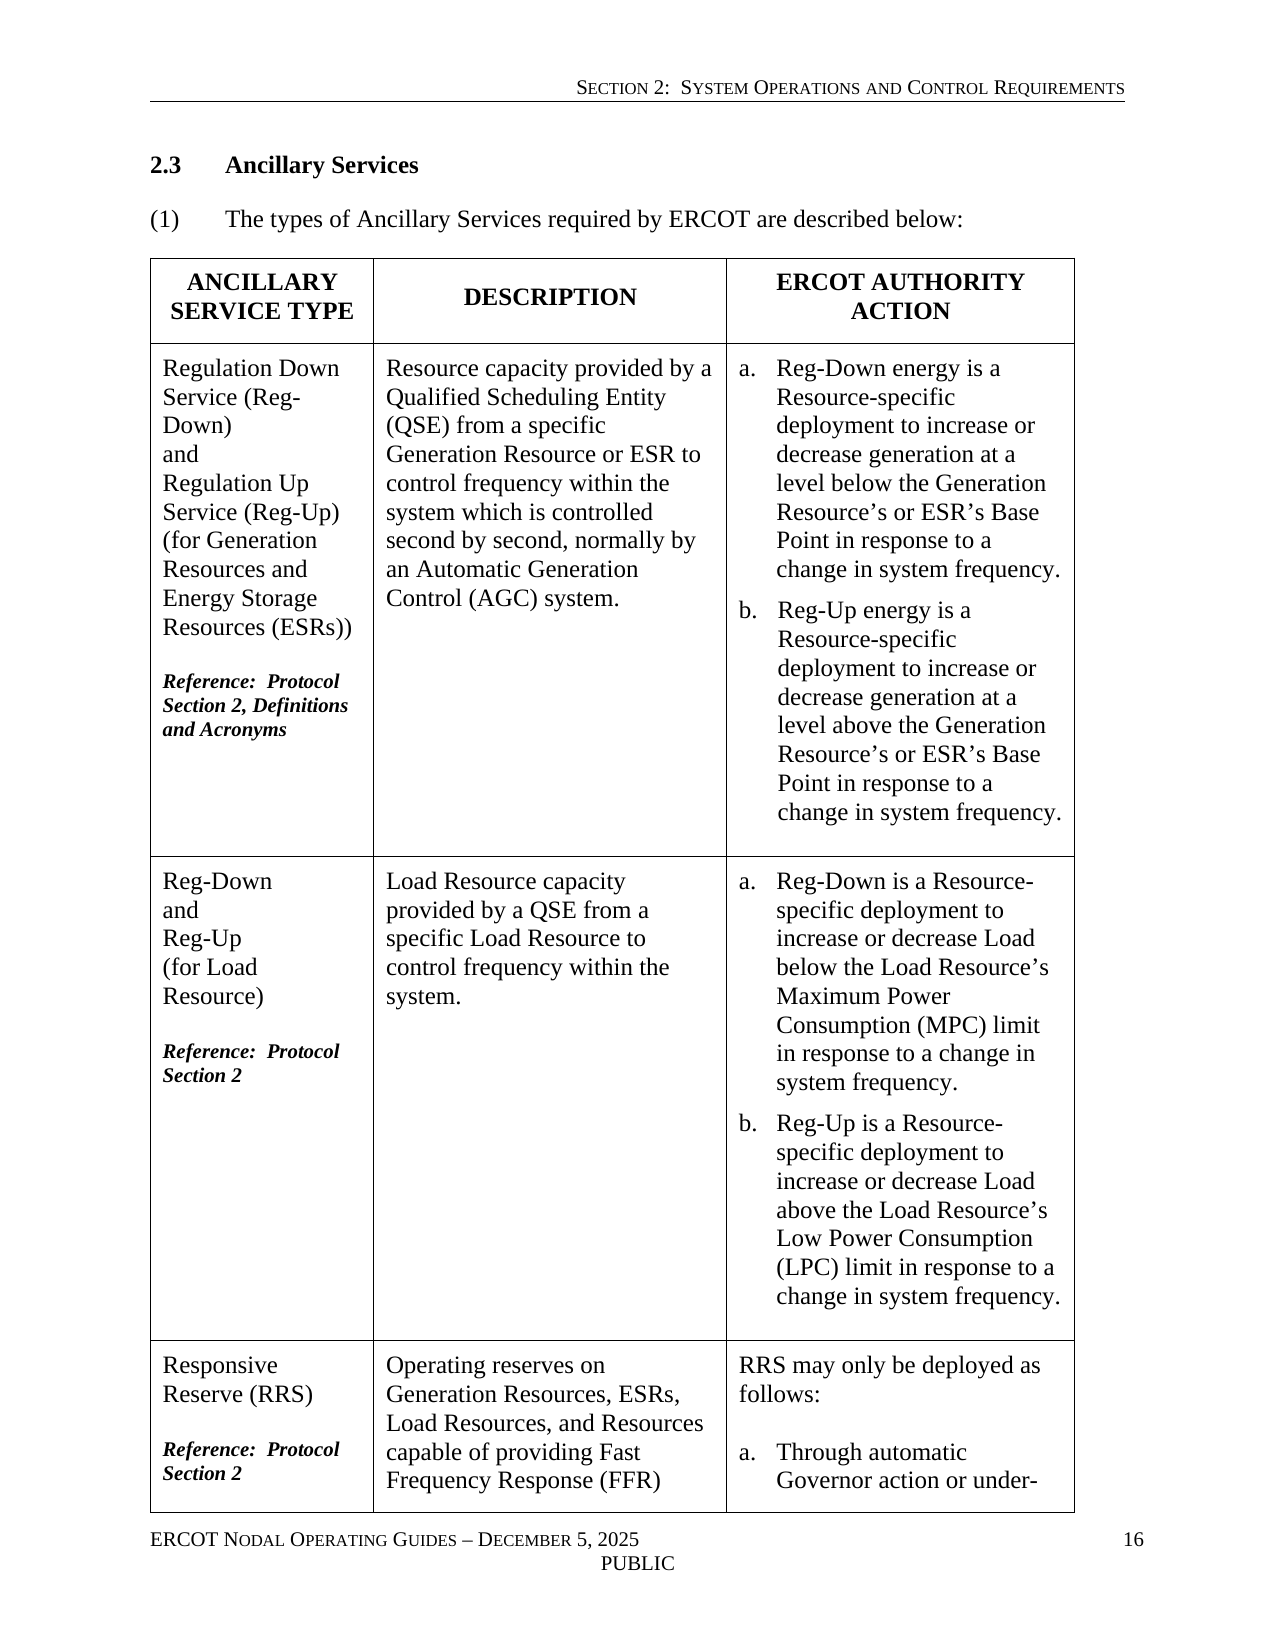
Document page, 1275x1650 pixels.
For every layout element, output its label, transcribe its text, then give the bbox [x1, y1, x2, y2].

table_cell a. Reg-Down is a Resource-specific deployment to increase or decrease Load below the Load Resource’s Maximum Power Consumption (MPC) limit in response to a change in system frequency. b. Reg-Up is a Resource-specific deployment to increase or decrease Load above the Load Resource’s Low Power Consumption (LPC) limit in response to a change in system frequency. [727, 857, 1074, 1340]
table_cell Resource capacity provided by a Qualified Scheduling Entity (QSE) from a specific Generation Resource or ESR to control frequency within the system which is controlled second by second, normally by an Automatic Generation Control (AGC) system. [374, 344, 726, 856]
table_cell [151, 1341, 373, 1512]
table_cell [374, 1341, 726, 1512]
table_cell Regulation Down Service (Reg-Down) and Regulation Up Service (Reg-Up) (for Generation Resources and Energy Storage Resources (ESRs)) Reference: Protocol Section 2, Definitions and Acronyms [151, 344, 373, 856]
table_header ERCOT AUTHORITY ACTION [727, 259, 1074, 343]
table_cell Load Resource capacity provided by a QSE from a specific Load Resource to control frequency within the system. [374, 857, 726, 1340]
table_header DESCRIPTION [374, 259, 726, 343]
table_header ANCILLARY SERVICE TYPE [151, 259, 373, 343]
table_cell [727, 1341, 1074, 1512]
text (1) The types of Ancillary Services required by ERCOT are described below: [150, 204, 1125, 232]
text 2.3 Ancillary Services [150, 150, 1125, 179]
table_cell a. Reg-Down energy is a Resource-specific deployment to increase or decrease generation at a level below the Generation Resource’s or ESR’s Base Point in response to a change in system frequency. b. Reg-Up energy is a Resource-specific deployment to increase or decrease generation at a level above the Generation Resource’s or ESR’s Base Point in response to a change in system frequency. [727, 344, 1074, 856]
table_cell Reg-Down and Reg-Up (for Load Resource) Reference: Protocol Section 2 [151, 857, 373, 1340]
